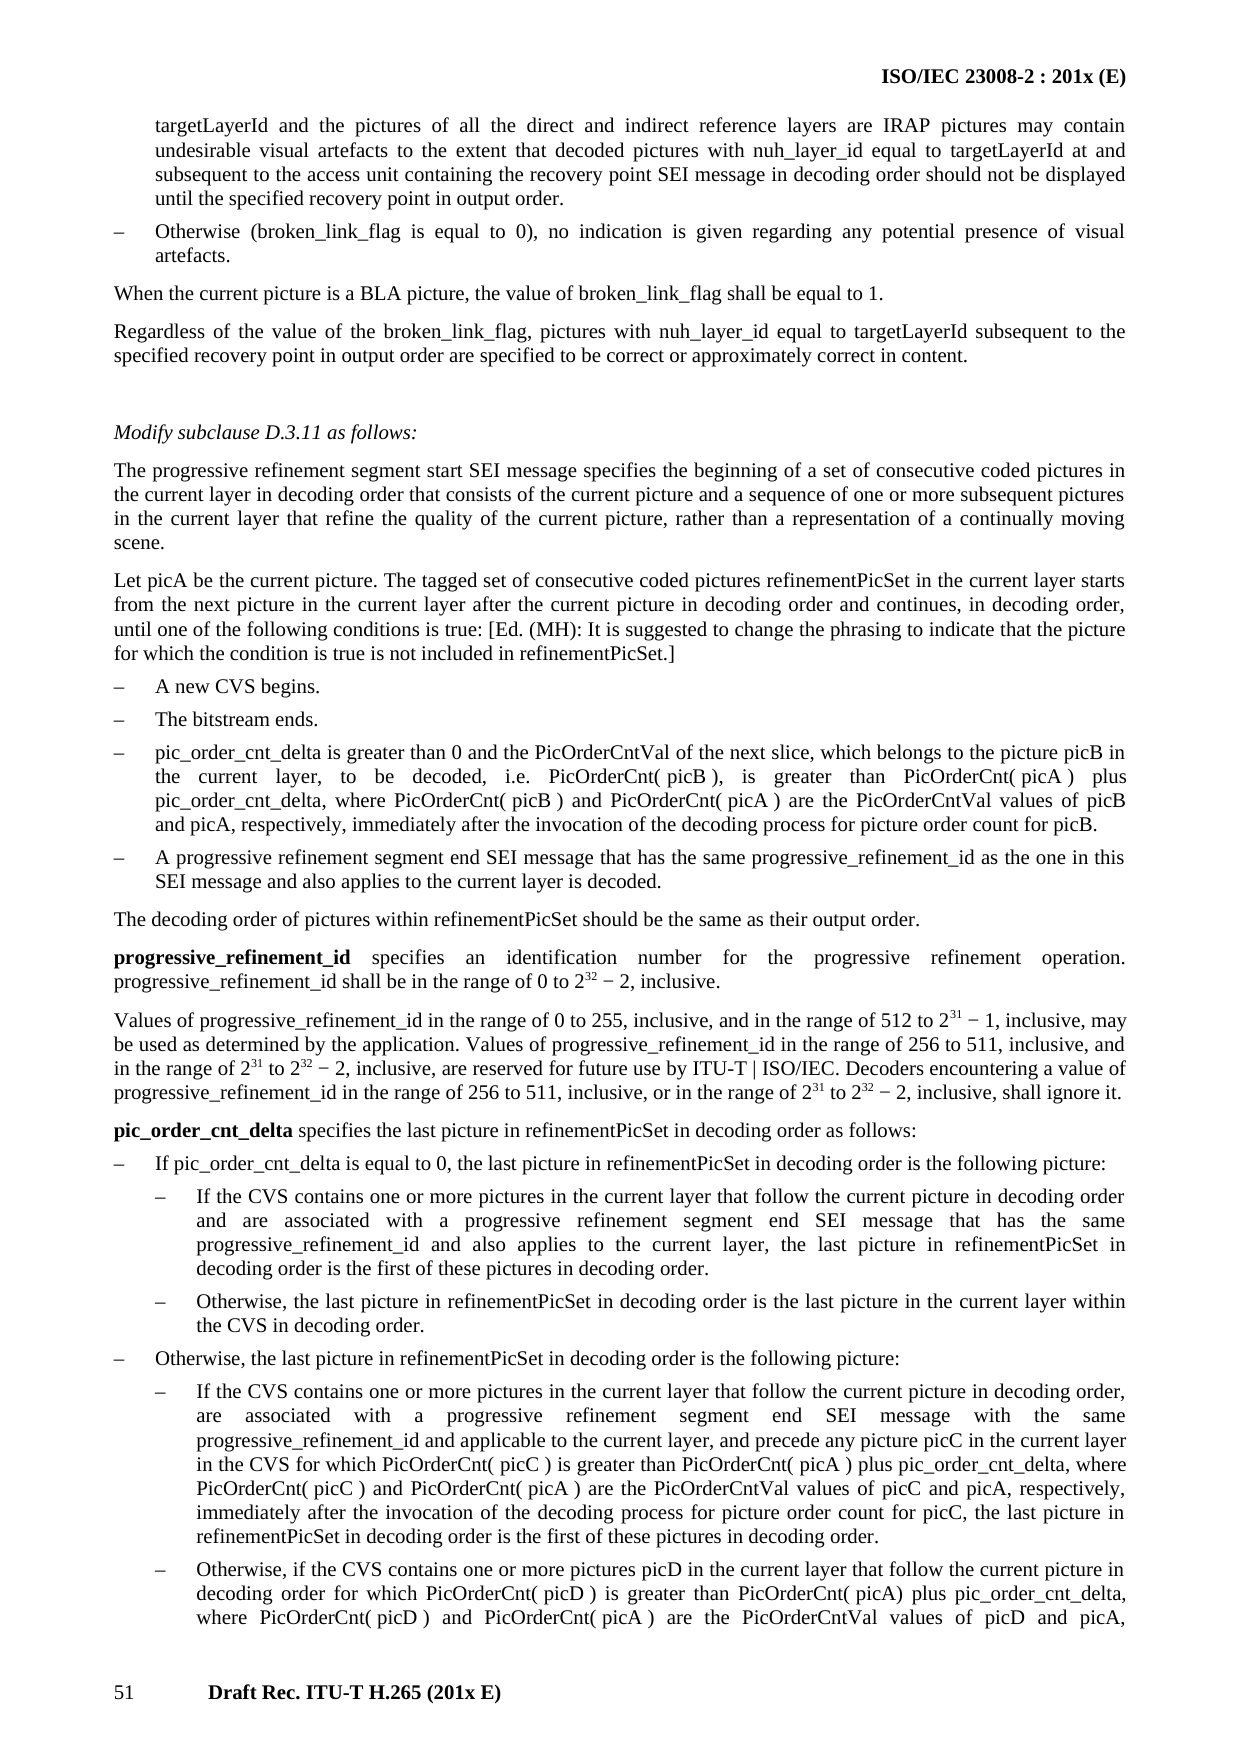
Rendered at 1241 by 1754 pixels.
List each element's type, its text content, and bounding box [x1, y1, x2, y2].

text – Otherwise (broken_link_flag is equal to 0), no indication is given regarding any potential presence of visual artefacts. [113, 219, 1127, 267]
text Values of progressive_refinement_id in the range of 0 to 255, inclusive, and in the range of 512 to 231 − 1, inclusive, may be used as determined by the application. Values of progressive_refinement_id in the range of 256 to 511, inclusive, and in the range of 231 to 232 − 2, inclusive, are reserved for future use by ITU-T | ISO/IEC. Decoders encountering a value of progressive_refinement_id in the range of 256 to 511, inclusive, or in the range of 231 to 232 − 2, inclusive, shall ignore it. [113, 1008, 1127, 1104]
text – A progressive refinement segment end SEI message that has the same progressive_refinement_id as the one in this SEI message and also applies to the current layer is decoded. [113, 845, 1127, 893]
text pic_order_cnt_delta specifies the last picture in refinementPicSet in decoding order as follows: [113, 1118, 1127, 1142]
text When the current picture is a BLA picture, the value of broken_link_flag shall be equal to 1. [113, 281, 1127, 305]
text – Otherwise, the last picture in refinementPicSet in decoding order is the last picture in the current layer within the CVS in decoding order. [155, 1289, 1127, 1337]
text – If pic_order_cnt_delta is equal to 0, the last picture in refinementPicSet in decoding order is the following picture: [113, 1151, 1127, 1175]
text The decoding order of pictures within refinementPicSet should be the same as their output order. [113, 907, 1127, 931]
text progressive_refinement_id specifies an identification number for the progressive refinement operation. progressive_refinement_id shall be in the range of 0 to 232 − 2, inclusive. [113, 945, 1127, 993]
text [113, 113, 1127, 210]
text – A new CVS begins. [113, 673, 1127, 698]
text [155, 1557, 1127, 1629]
text Regardless of the value of the broken_link_flag, pictures with nuh_layer_id equal to targetLayerId subsequent to the specified recovery point in output order are specified to be correct or approximately correct in content. [113, 319, 1127, 367]
text Let picA be the current picture. The tagged set of consecutive coded pictures refinementPicSet in the current layer starts from the next picture in the current layer after the current picture in decoding order and continues, in decoding order, until one of the following conditions is true: [Ed. (MH): It is suggested to change the phrasing to indicate that the picture for which the condition is true is not included in refinementPicSet.] [113, 568, 1127, 664]
text – pic_order_cnt_delta is greater than 0 and the PicOrderCntVal of the next slice, which belongs to the picture picB in the current layer, to be decoded, i.e. PicOrderCnt( picB ), is greater than PicOrderCnt( picA ) plus pic_order_cnt_delta, where PicOrderCnt( picB ) and PicOrderCnt( picA ) are the PicOrderCntVal values of picB and picA, respectively, immediately after the invocation of the decoding process for picture order count for picB. [113, 739, 1127, 836]
text – Otherwise, the last picture in refinementPicSet in decoding order is the following picture: [113, 1346, 1127, 1370]
text – If the CVS contains one or more pictures in the current layer that follow the current picture in decoding order and are associated with a progressive refinement segment end SEI message that has the same progressive_refinement_id and also applies to the current layer, the last picture in refinementPicSet in decoding order is the first of these pictures in decoding order. [155, 1184, 1127, 1280]
text – The bitstream ends. [113, 707, 1127, 731]
text Modify subclause D.3.11 as follows: [113, 420, 1127, 444]
text – If the CVS contains one or more pictures in the current layer that follow the current picture in decoding order, are associated with a progressive refinement segment end SEI message with the same progressive_refinement_id and applicable to the current layer, and precede any picture picC in the current layer in the CVS for which PicOrderCnt( picC ) is greater than PicOrderCnt( picA ) plus pic_order_cnt_delta, where PicOrderCnt( picC ) and PicOrderCnt( picA ) are the PicOrderCntVal values of picC and picA, respectively, immediately after the invocation of the decoding process for picture order count for picC, the last picture in refinementPicSet in decoding order is the first of these pictures in decoding order. [155, 1379, 1127, 1548]
text The progressive refinement segment start SEI message specifies the beginning of a set of consecutive coded pictures in the current layer in decoding order that consists of the current picture and a sequence of one or more subsequent pictures in the current layer that refine the quality of the current picture, rather than a representation of a continually moving scene. [113, 458, 1127, 554]
